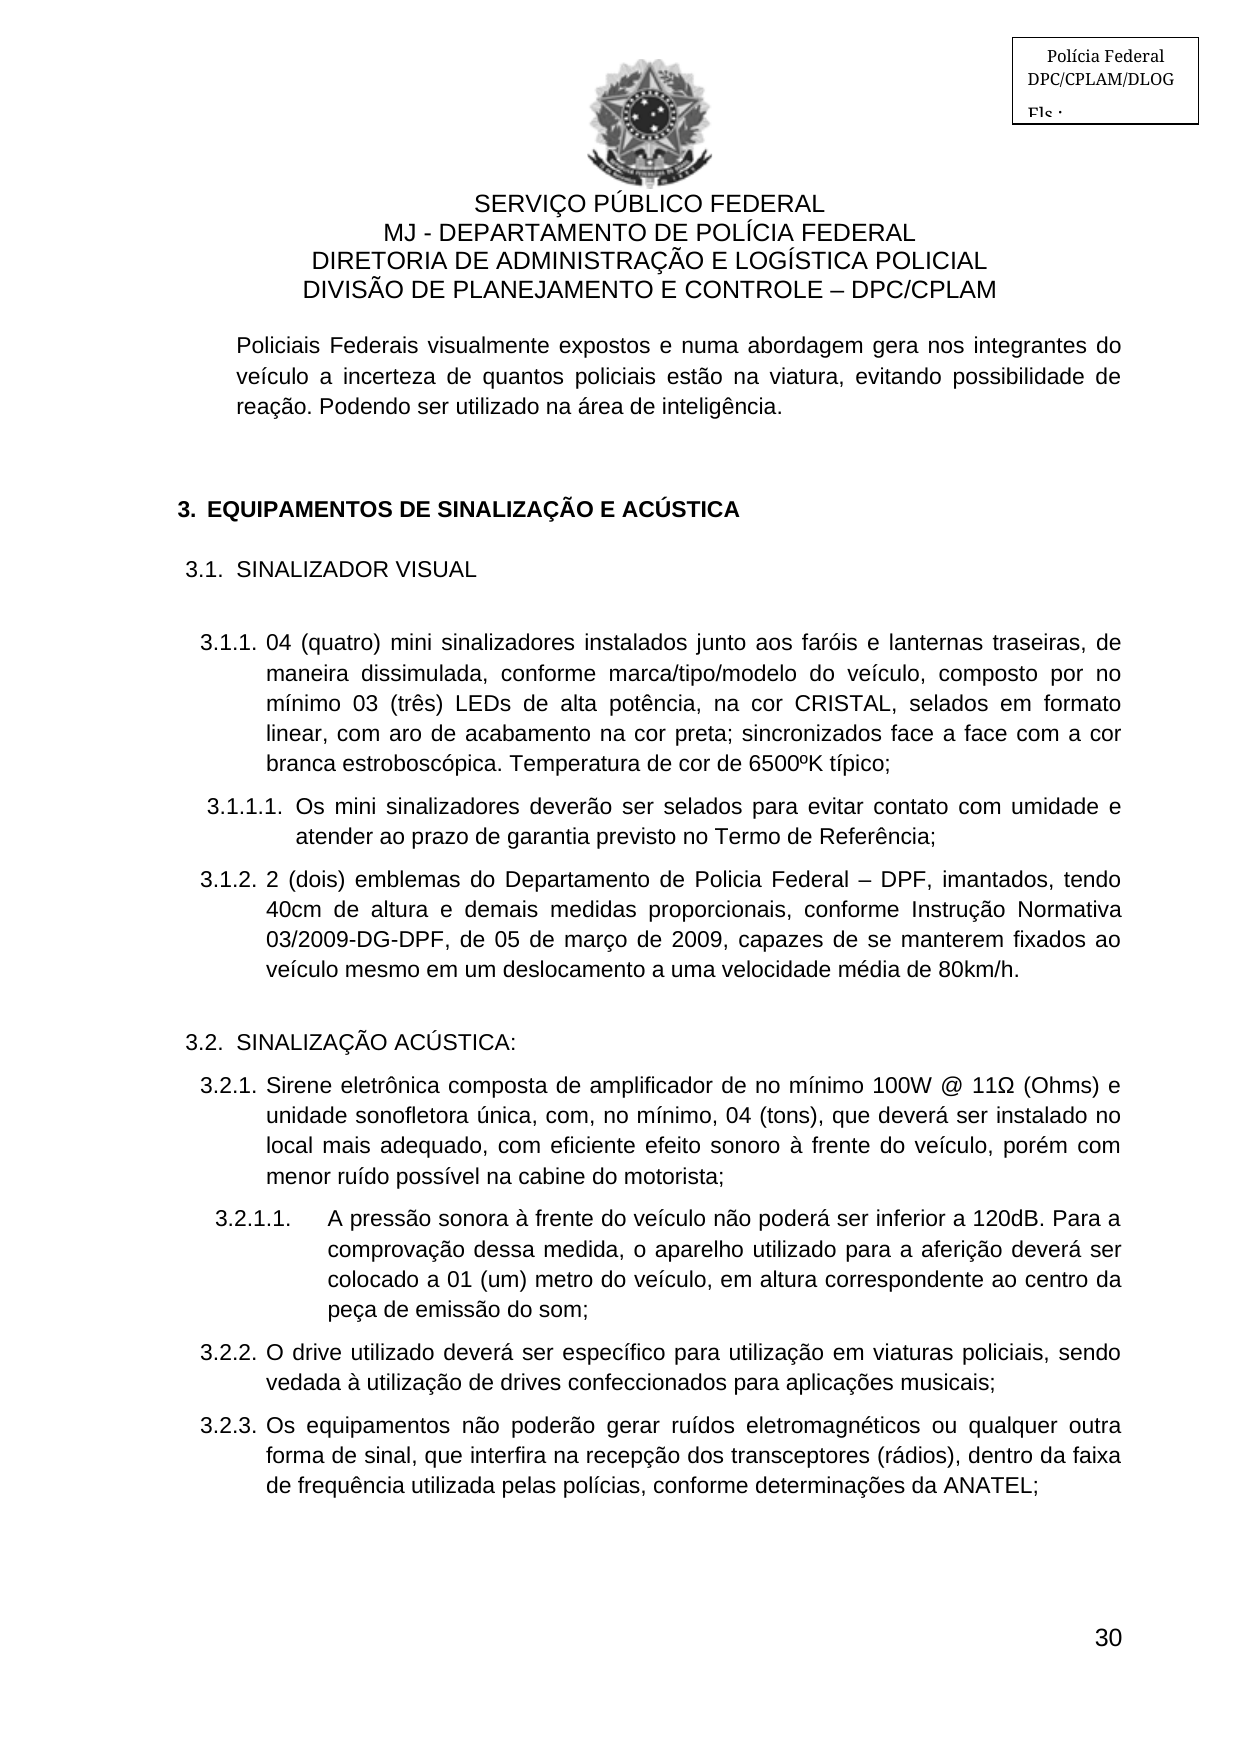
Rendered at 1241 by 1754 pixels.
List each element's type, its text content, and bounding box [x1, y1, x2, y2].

list 04 (quatro) mini sinalizadores instalados junto aos faróis e lanternas traseiras, de maneira dissimulada, conforme marca/tipo/modelo do veículo, composto por no mínimo 03 (três) LEDs de alta potência, na cor CRISTAL, selados em formato linear, com aro de acabamento na cor preta; sincronizados face a face com a cor branca estroboscópica. Temperatura de cor de 6500ºK típico; [200, 629, 1122, 777]
list EQUIPAMENTOS DE SINALIZAÇÃO E ACÚSTICA [177, 496, 1122, 522]
list Os equipamentos não poderão gerar ruídos eletromagnéticos ou qualquer outra forma de sinal, que interfira na recepção dos transceptores (rádios), dentro da faixa de frequência utilizada pelas polícias, conforme determinações da ANATEL; [200, 1412, 1122, 1498]
list Sirene eletrônica composta de amplificador de no mínimo 100W @ 11Ω (Ohms) e unidade sonofletora única, com, no mínimo, 04 (tons), que deverá ser instalado no local mais adequado, com eficiente efeito sonoro à frente do veículo, porém com menor ruído possível na cabine do motorista; [200, 1072, 1122, 1189]
list A pressão sonora à frente do veículo não poderá ser inferior a 120dB. Para a comprovação dessa medida, o aparelho utilizado para a aferição deverá ser colocado a 01 (um) metro do veículo, em altura correspondente ao centro da peça de emissão do som; [215, 1205, 1122, 1322]
list O drive utilizado deverá ser específico para utilização em viaturas policiais, sendo vedada à utilização de drives confeccionados para aplicações musicais; [200, 1339, 1122, 1395]
list SINALIZADOR VISUAL [185, 556, 1122, 583]
list SINALIZAÇÃO ACÚSTICA: [185, 1029, 1122, 1056]
picture [587, 59, 713, 189]
list 2 (dois) emblemas do Departamento de Policia Federal – DPF, imantados, tendo 40cm de altura e demais medidas proporcionais, conforme Instrução Normativa 03/2009-DG-DPF, de 05 de março de 2009, capazes de se manterem fixados ao veículo mesmo em um deslocamento a uma velocidade média de 80km/h. [200, 866, 1122, 983]
list Os mini sinalizadores deverão ser selados para evitar contato com umidade e atender ao prazo de garantia previsto no Termo de Referência; [207, 793, 1122, 849]
